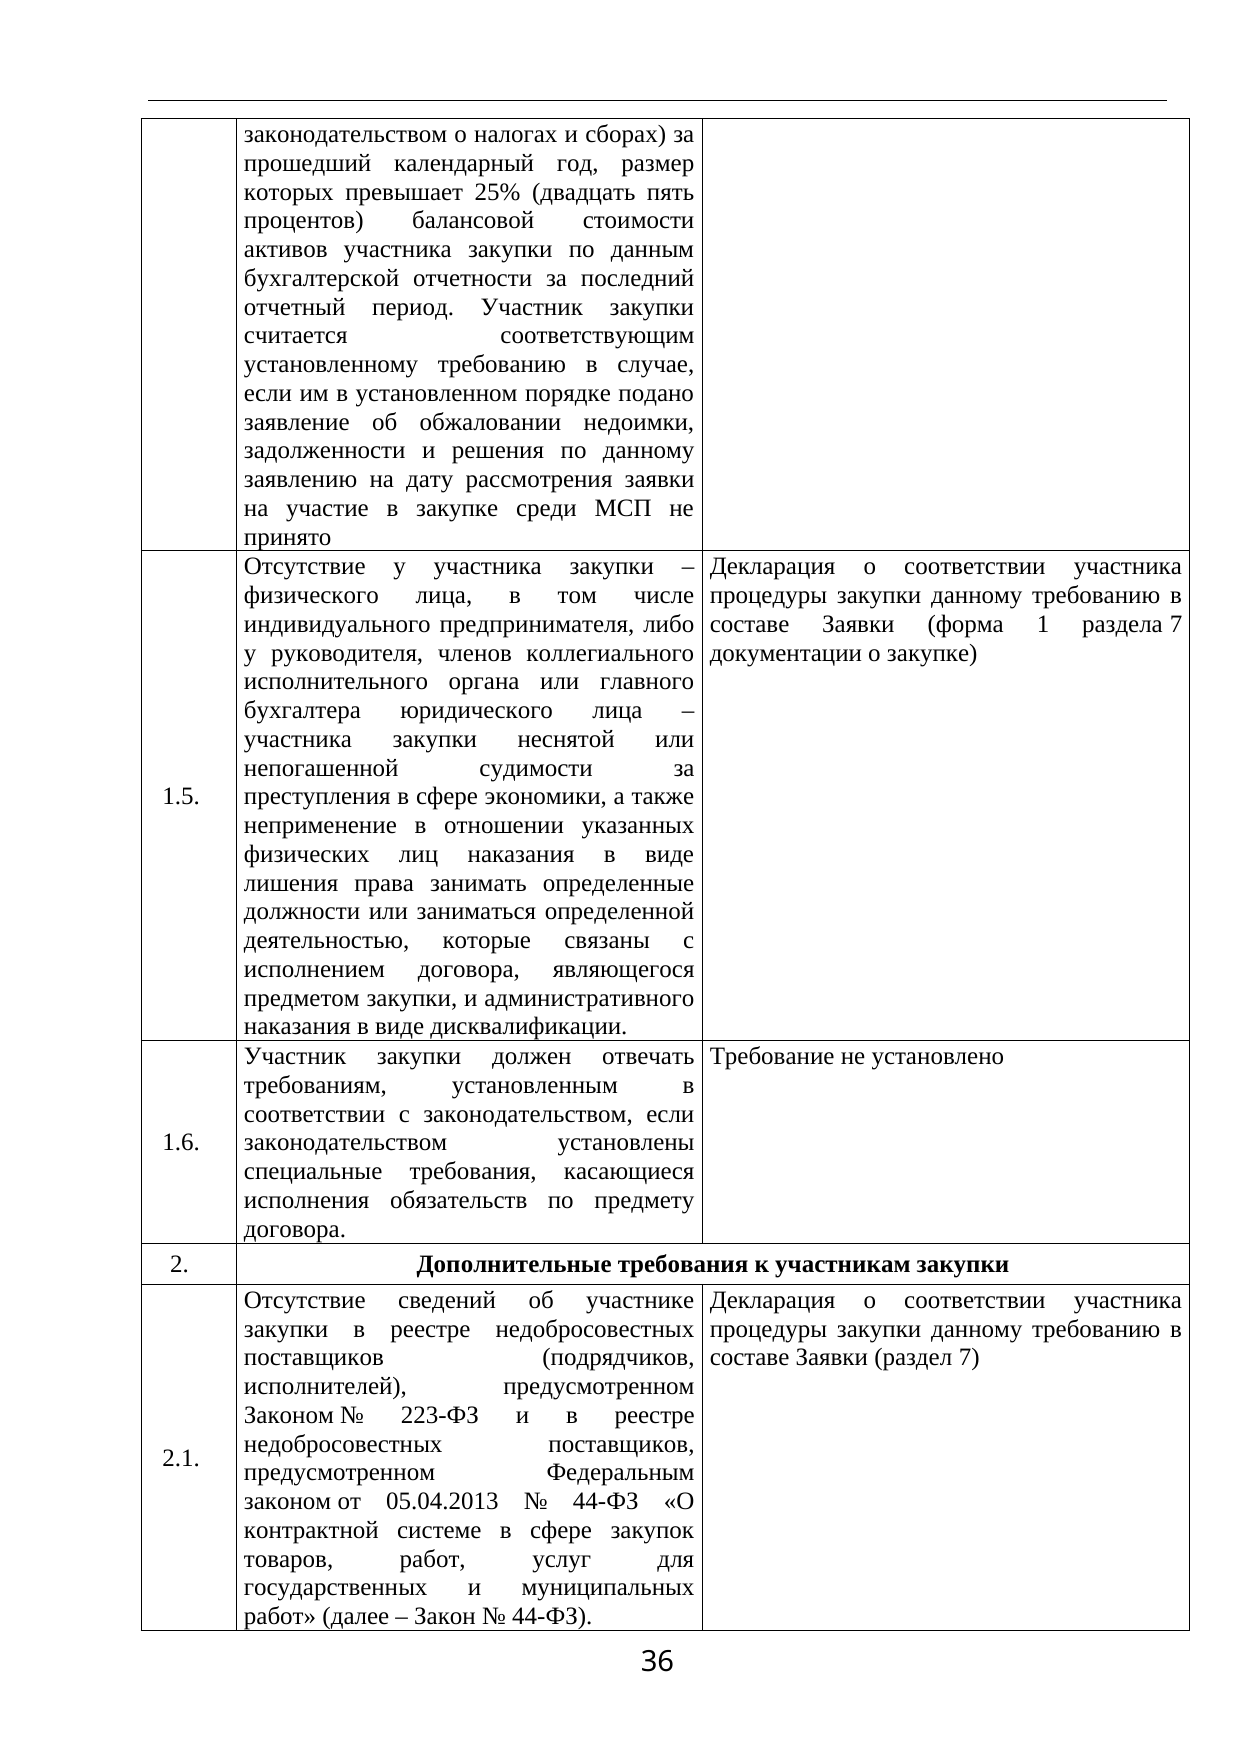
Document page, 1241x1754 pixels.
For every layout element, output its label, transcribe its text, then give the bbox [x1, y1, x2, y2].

table_cell [142, 1244, 236, 1284]
table_cell Декларация о соответствии участника процедуры закупки данному требованию в составе Заявки (раздел 7) [703, 1285, 1189, 1630]
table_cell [703, 119, 1189, 550]
table_cell [142, 551, 236, 1040]
table_cell Отсутствие сведений об участнике закупки в реестре недобросовестных поставщиков (подрядчиков, исполнителей), предусмотренном Законом № 223-ФЗ и в реестре недобросовестных поставщиков, предусмотренном Федеральным законом от 05.04.2013 № 44-ФЗ «О контрактной системе в сфере закупок товаров, работ, услуг для государственных и муниципальных работ» (далее – Закон № 44-ФЗ). [237, 1285, 702, 1630]
table_cell Декларация о соответствии участника процедуры закупки данному требованию в составе Заявки (форма 1 раздела 7 документации о закупке) [703, 551, 1189, 1040]
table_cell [237, 119, 702, 550]
table_cell Участник закупки должен отвечать требованиям, установленным в соответствии с законодательством, если законодательством установлены специальные требования, касающиеся исполнения обязательств по предмету договора. [237, 1041, 702, 1242]
table_cell [142, 119, 236, 550]
table_cell [142, 1285, 236, 1630]
table_cell Дополнительные требования к участникам закупки [237, 1244, 1189, 1284]
table_cell Отсутствие у участника закупки – физического лица, в том числе индивидуального предпринимателя, либо у руководителя, членов коллегиального исполнительного органа или главного бухгалтера юридического лица – участника закупки неснятой или непогашенной судимости за преступления в сфере экономики, а также неприменение в отношении указанных физических лиц наказания в виде лишения права занимать определенные должности или заниматься определенной деятельностью, которые связаны с исполнением договора, являющегося предметом закупки, и административного наказания в виде дисквалификации. [237, 551, 702, 1040]
table_cell Требование не установлено [703, 1041, 1189, 1242]
table_cell [142, 1041, 236, 1242]
